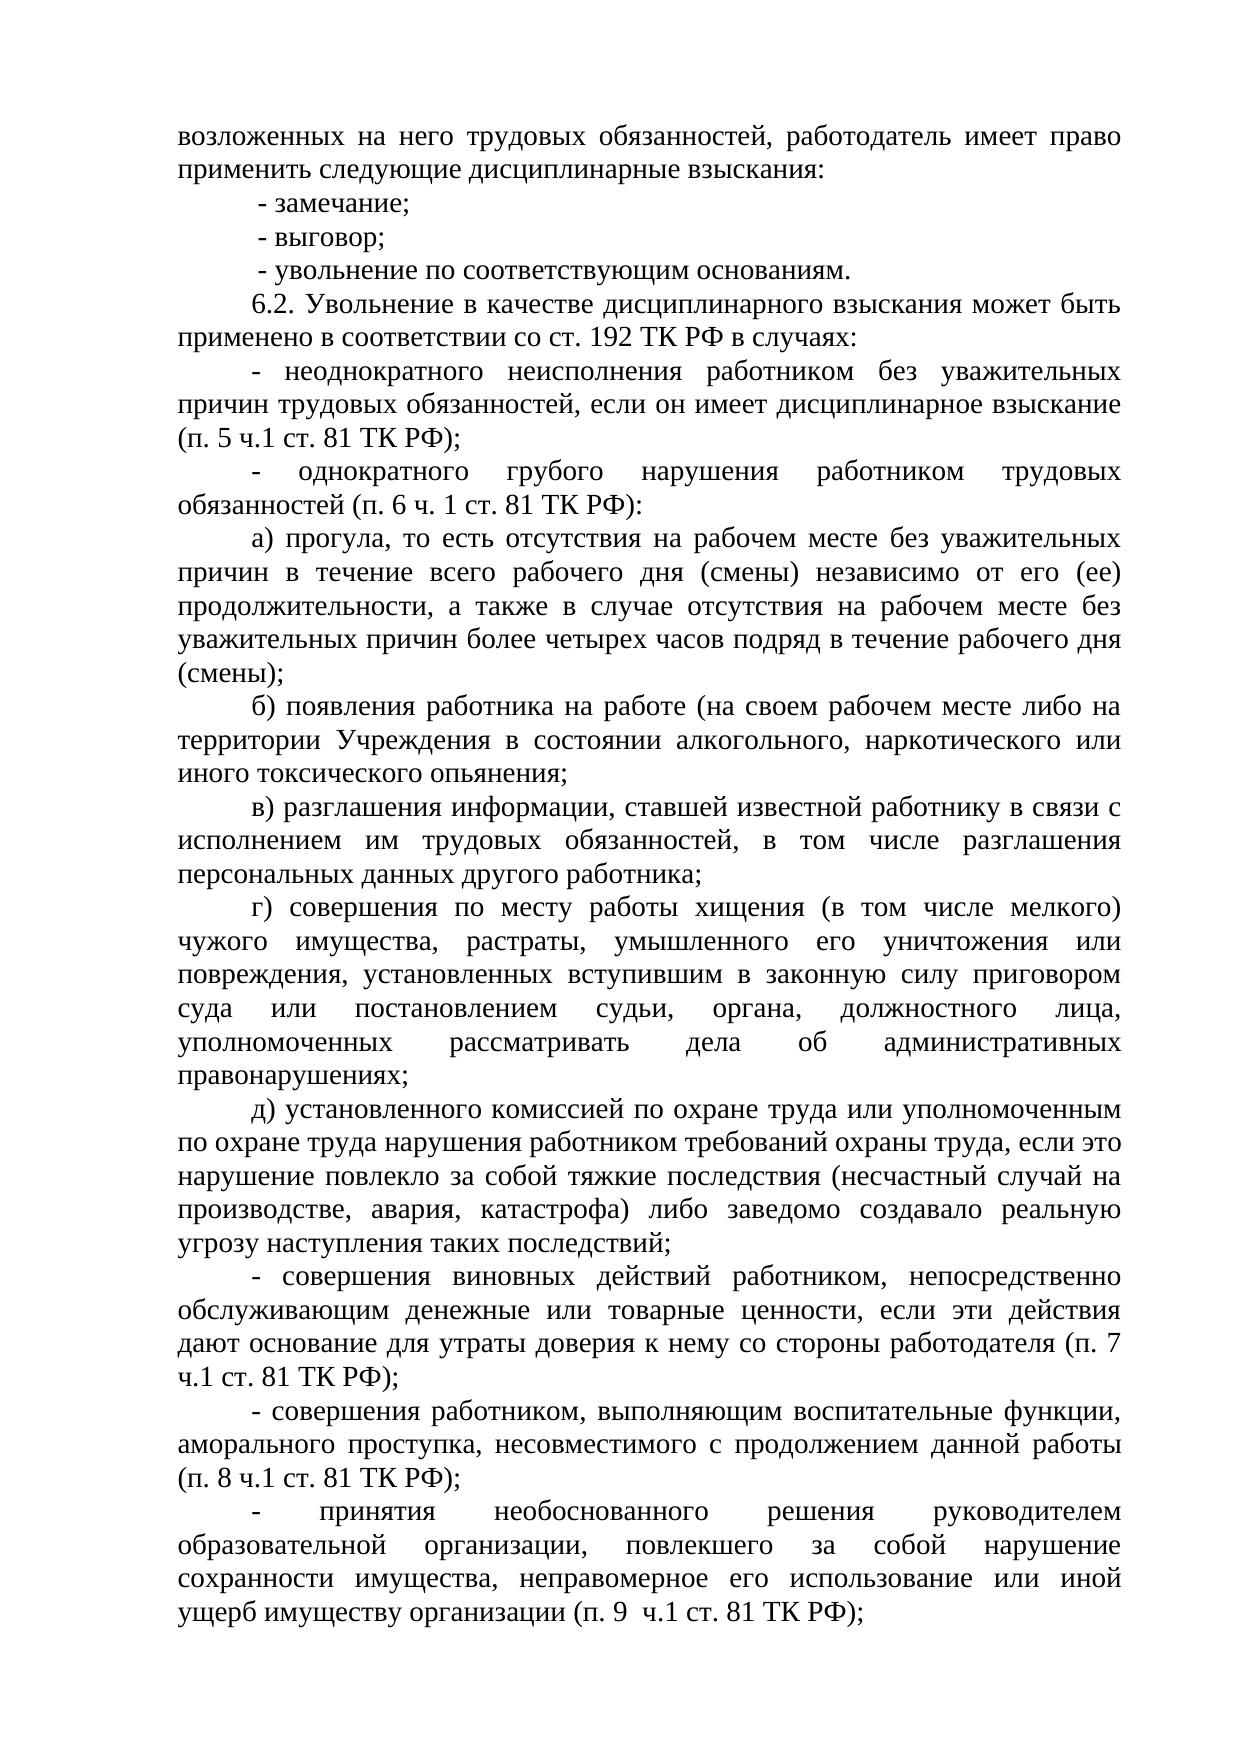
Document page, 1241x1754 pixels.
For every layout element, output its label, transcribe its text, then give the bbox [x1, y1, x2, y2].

text - принятия необоснованного решения руководителем образовательной организации, повлекшего за собой нарушение сохранности имущества, неправомерное его использование или иной ущерб имуществу организации (п. 9 ч.1 ст. 81 ТК РФ); [177, 1493, 1122, 1627]
text - неоднократного неисполнения работником без уважительных причин трудовых обязанностей, если он имеет дисциплинарное взыскание (п. 5 ч.1 ст. 81 ТК РФ); [177, 353, 1122, 453]
text а) прогула, то есть отсутствия на рабочем месте без уважительных причин в течение всего рабочего дня (смены) независимо от его (ее) продолжительности, а также в случае отсутствия на рабочем месте без уважительных причин более четырех часов подряд в течение рабочего дня (смены); [177, 521, 1122, 688]
text в) разглашения информации, ставшей известной работнику в связи с исполнением им трудовых обязанностей, в том числе разглашения персональных данных другого работника; [177, 789, 1122, 889]
text 6.2. Увольнение в качестве дисциплинарного взыскания может быть применено в соответствии со ст. 192 ТК РФ в случаях: [177, 286, 1122, 353]
text - выговор; [177, 219, 1122, 252]
text б) появления работника на работе (на своем рабочем месте либо на территории Учреждения в состоянии алкогольного, наркотического или иного токсического опьянения; [177, 688, 1122, 789]
text - совершения виновных действий работником, непосредственно обслуживающим денежные или товарные ценности, если эти действия дают основание для утраты доверия к нему со стороны работодателя (п. 7 ч.1 ст. 81 ТК РФ); [177, 1258, 1122, 1393]
text г) совершения по месту работы хищения (в том числе мелкого) чужого имущества, растраты, умышленного его уничтожения или повреждения, установленных вступившим в законную силу приговором суда или постановлением судьи, органа, должностного лица, уполномоченных рассматривать дела об административных правонарушениях; [177, 889, 1122, 1091]
text - однократного грубого нарушения работником трудовых обязанностей (п. 6 ч. 1 ст. 81 ТК РФ): [177, 453, 1122, 521]
text - замечание; [177, 185, 1122, 219]
text - увольнение по соответствующим основаниям. [177, 252, 1122, 286]
text д) установленного комиссией по охране труда или уполномоченным по охране труда нарушения работником требований охраны труда, если это нарушение повлекло за собой тяжкие последствия (несчастный случай на производстве, авария, катастрофа) либо заведомо создавало реальную угрозу наступления таких последствий; [177, 1091, 1122, 1258]
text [177, 118, 1122, 185]
text - совершения работником, выполняющим воспитательные функции, аморального проступка, несовместимого с продолжением данной работы (п. 8 ч.1 ст. 81 ТК РФ); [177, 1393, 1122, 1493]
